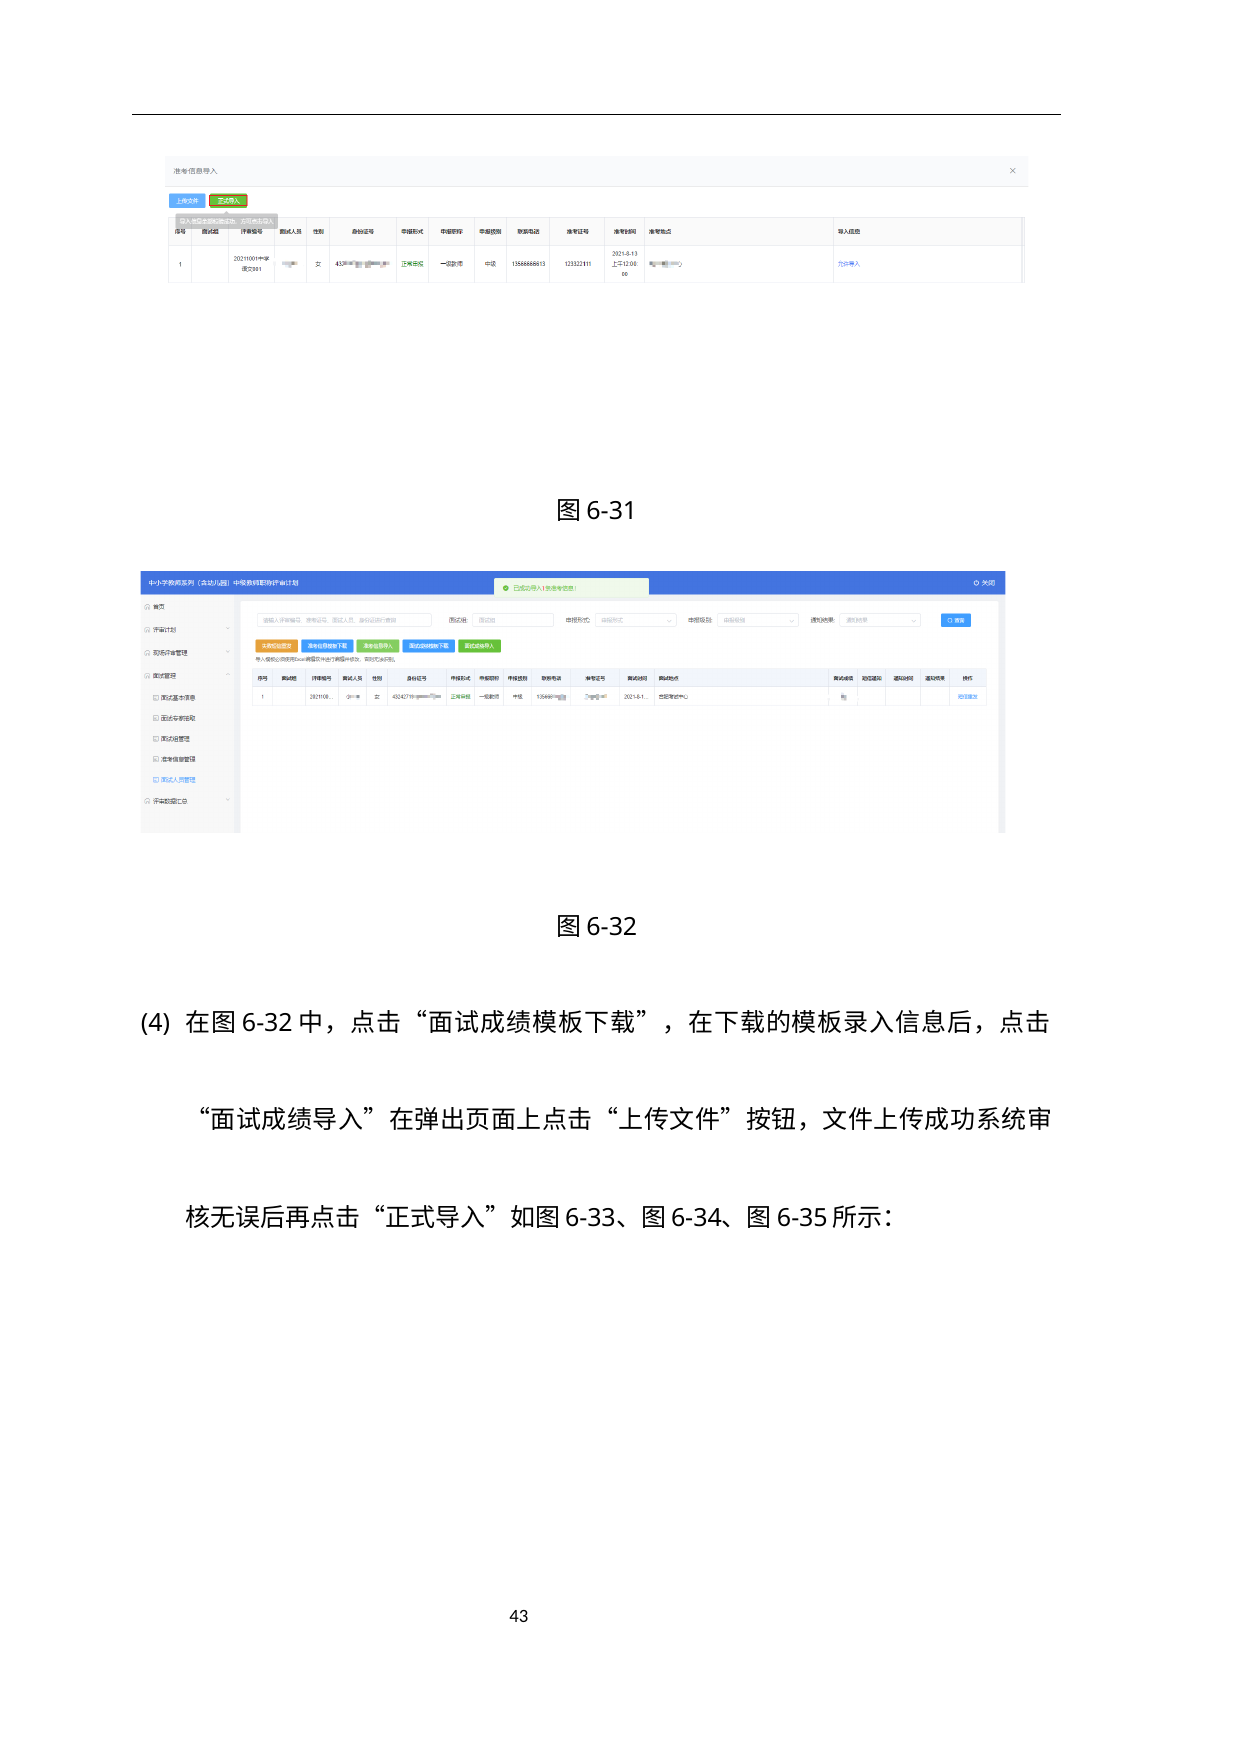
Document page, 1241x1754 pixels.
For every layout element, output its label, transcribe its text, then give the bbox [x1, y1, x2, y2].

list 图6-31 [141, 476, 1053, 541]
picture [140, 571, 1006, 833]
picture [165, 156, 1029, 437]
list 图6-32 [141, 892, 1053, 957]
list 在图6-32中，点击“面试成绩模板下载”，在下载的模板录入信息后，点击“面试成绩导入”在弹出页面上点击“上传文件”按钮，文件上传成功系统审核无误后再点击“正式导入”如图6-33、图6-34、图6-35所示： [141, 988, 1053, 1248]
